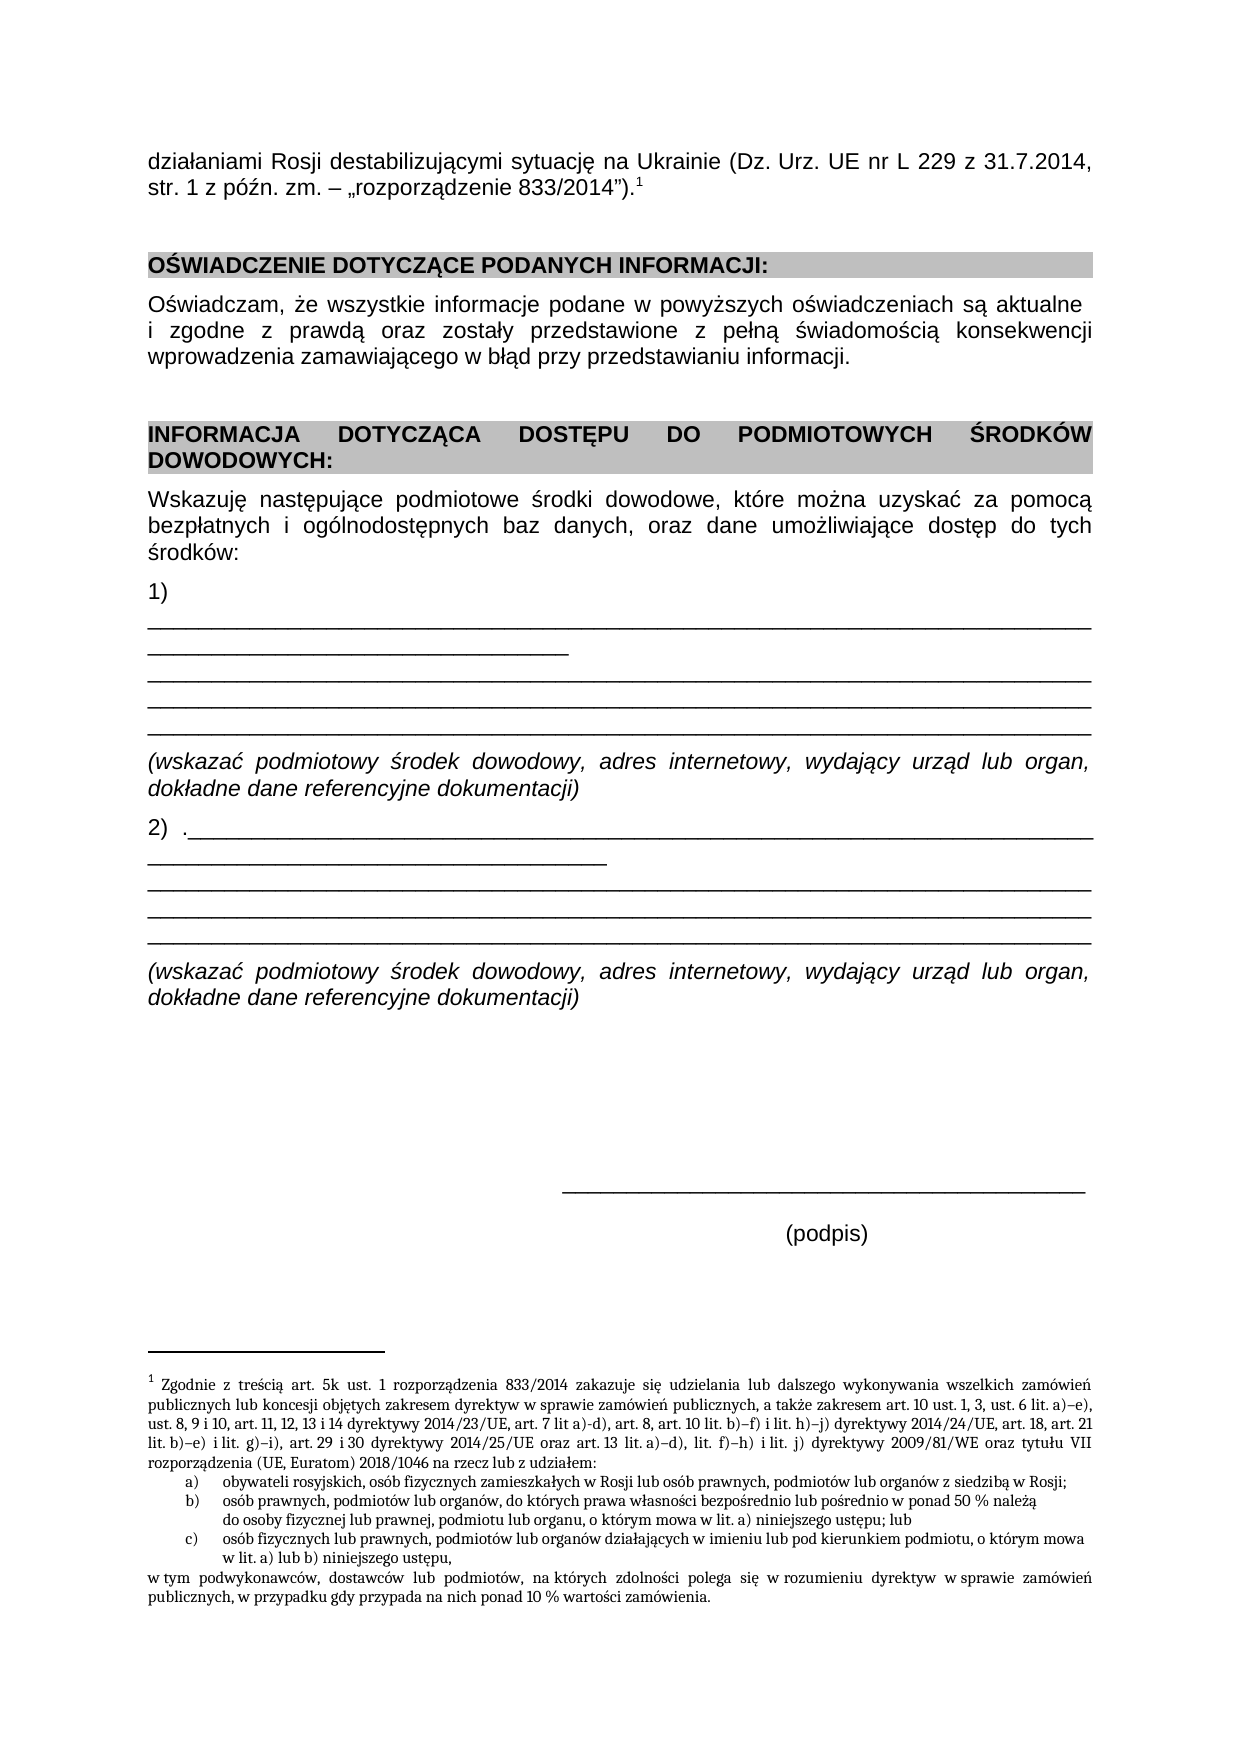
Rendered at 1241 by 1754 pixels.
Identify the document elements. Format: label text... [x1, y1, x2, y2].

text 1) ___________________________________________________________________________________________________________ ______________________________________________________________________________________________________________________________________________________________________________________________________________________________ [148, 578, 1093, 736]
text OŚWIADCZENIE DOTYCZĄCE PODANYCH INFORMACJI: [148, 252, 1093, 278]
text INFORMACJA DOTYCZĄCA DOSTĘPU DO PODMIOTOWYCH ŚRODKÓW DOWODOWYCH: [148, 421, 1093, 474]
text (wskazać podmiotowy środek dowodowy, adres internetowy, wydający urząd lub organ, dokładne dane referencyjne dokumentacji) [148, 748, 1093, 801]
text Oświadczam, że wszystkie informacje podane w powyższych oświadczeniach są aktualne i zgodne z prawdą oraz zostały przedstawione z pełną świadomością konsekwencji wprowadzenia zamawiającego w błąd przy przedstawianiu informacji. [148, 291, 1093, 369]
text (wskazać podmiotowy środek dowodowy, adres internetowy, wydający urząd lub organ, dokładne dane referencyjne dokumentacji) [148, 958, 1093, 1011]
text _________________________________________ (podpis) [561, 1139, 1093, 1247]
text 2) .___________________________________________________________________________________________________________ ______________________________________________________________________________________________________________________________________________________________________________________________________________________________ [148, 813, 1093, 945]
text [148, 148, 1093, 200]
text Wskazuję następujące podmiotowe środki dowodowe, które można uzyskać za pomocą bezpłatnych i ogólnodostępnych baz danych, oraz dane umożliwiające dostęp do tych środków: [148, 486, 1093, 565]
